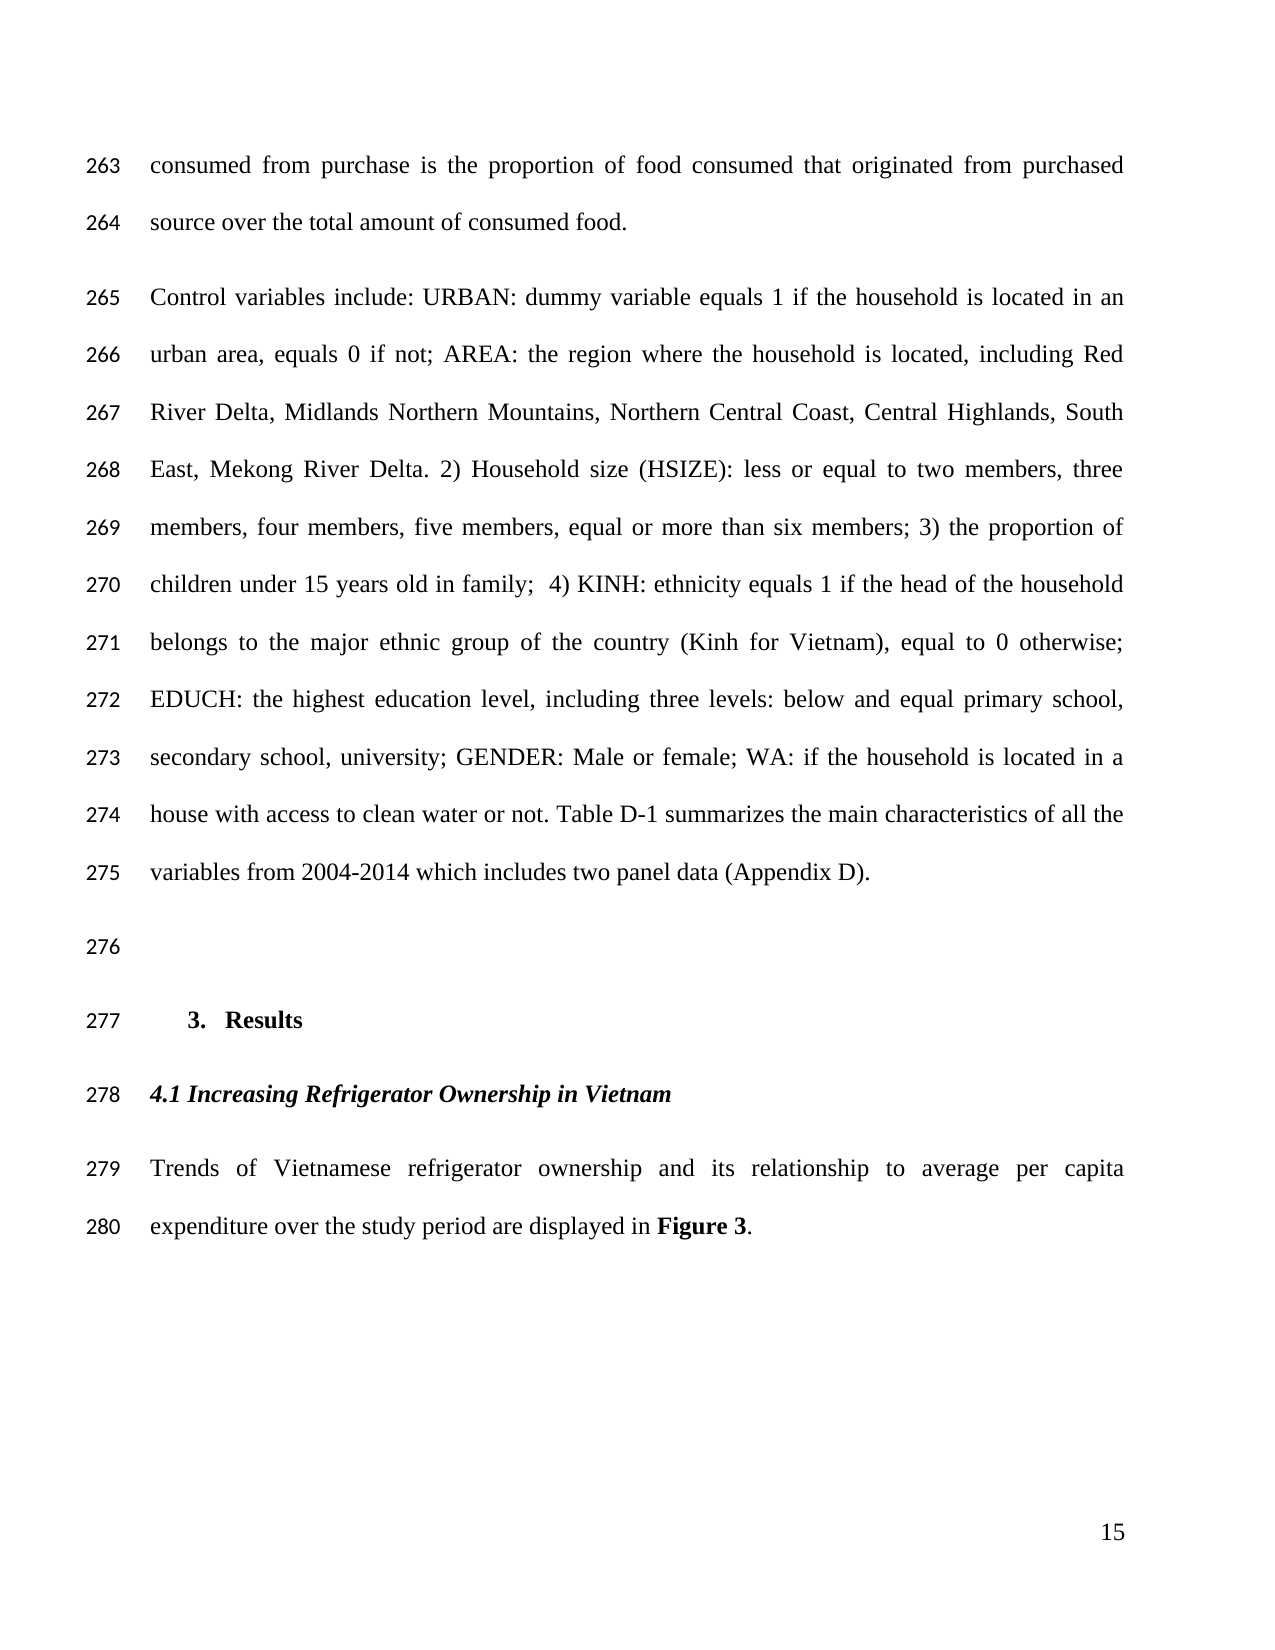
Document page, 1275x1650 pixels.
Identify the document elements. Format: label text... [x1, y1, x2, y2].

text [150, 150, 1125, 236]
text Trends of Vietnamese refrigerator ownership and its relationship to average per capita expenditure over the study period are displayed in Figure 3. [150, 1153, 1125, 1239]
text 4.1 Increasing Refrigerator Ownership in Vietnam [150, 1079, 1125, 1108]
list Results [187, 1005, 1125, 1034]
text Control variables include: URBAN: dummy variable equals 1 if the household is located in an urban area, equals 0 if not; AREA: the region where the household is located, including Red River Delta, Midlands Northern Mountains, Northern Central Coast, Central Highlands, South East, Mekong River Delta. 2) Household size (HSIZE): less or equal to two members, three members, four members, five members, equal or more than six members; 3) the proportion of children under 15 years old in family; 4) KINH: ethnicity equals 1 if the head of the household belongs to the major ethnic group of the country (Kinh for Vietnam), equal to 0 otherwise; EDUCH: the highest education level, including three levels: below and equal primary school, secondary school, university; GENDER: Male or female; WA: if the household is located in a house with access to clean water or not. Table D-1 summarizes the main characteristics of all the variables from 2004-2014 which includes two panel data (Appendix D). [150, 282, 1125, 885]
